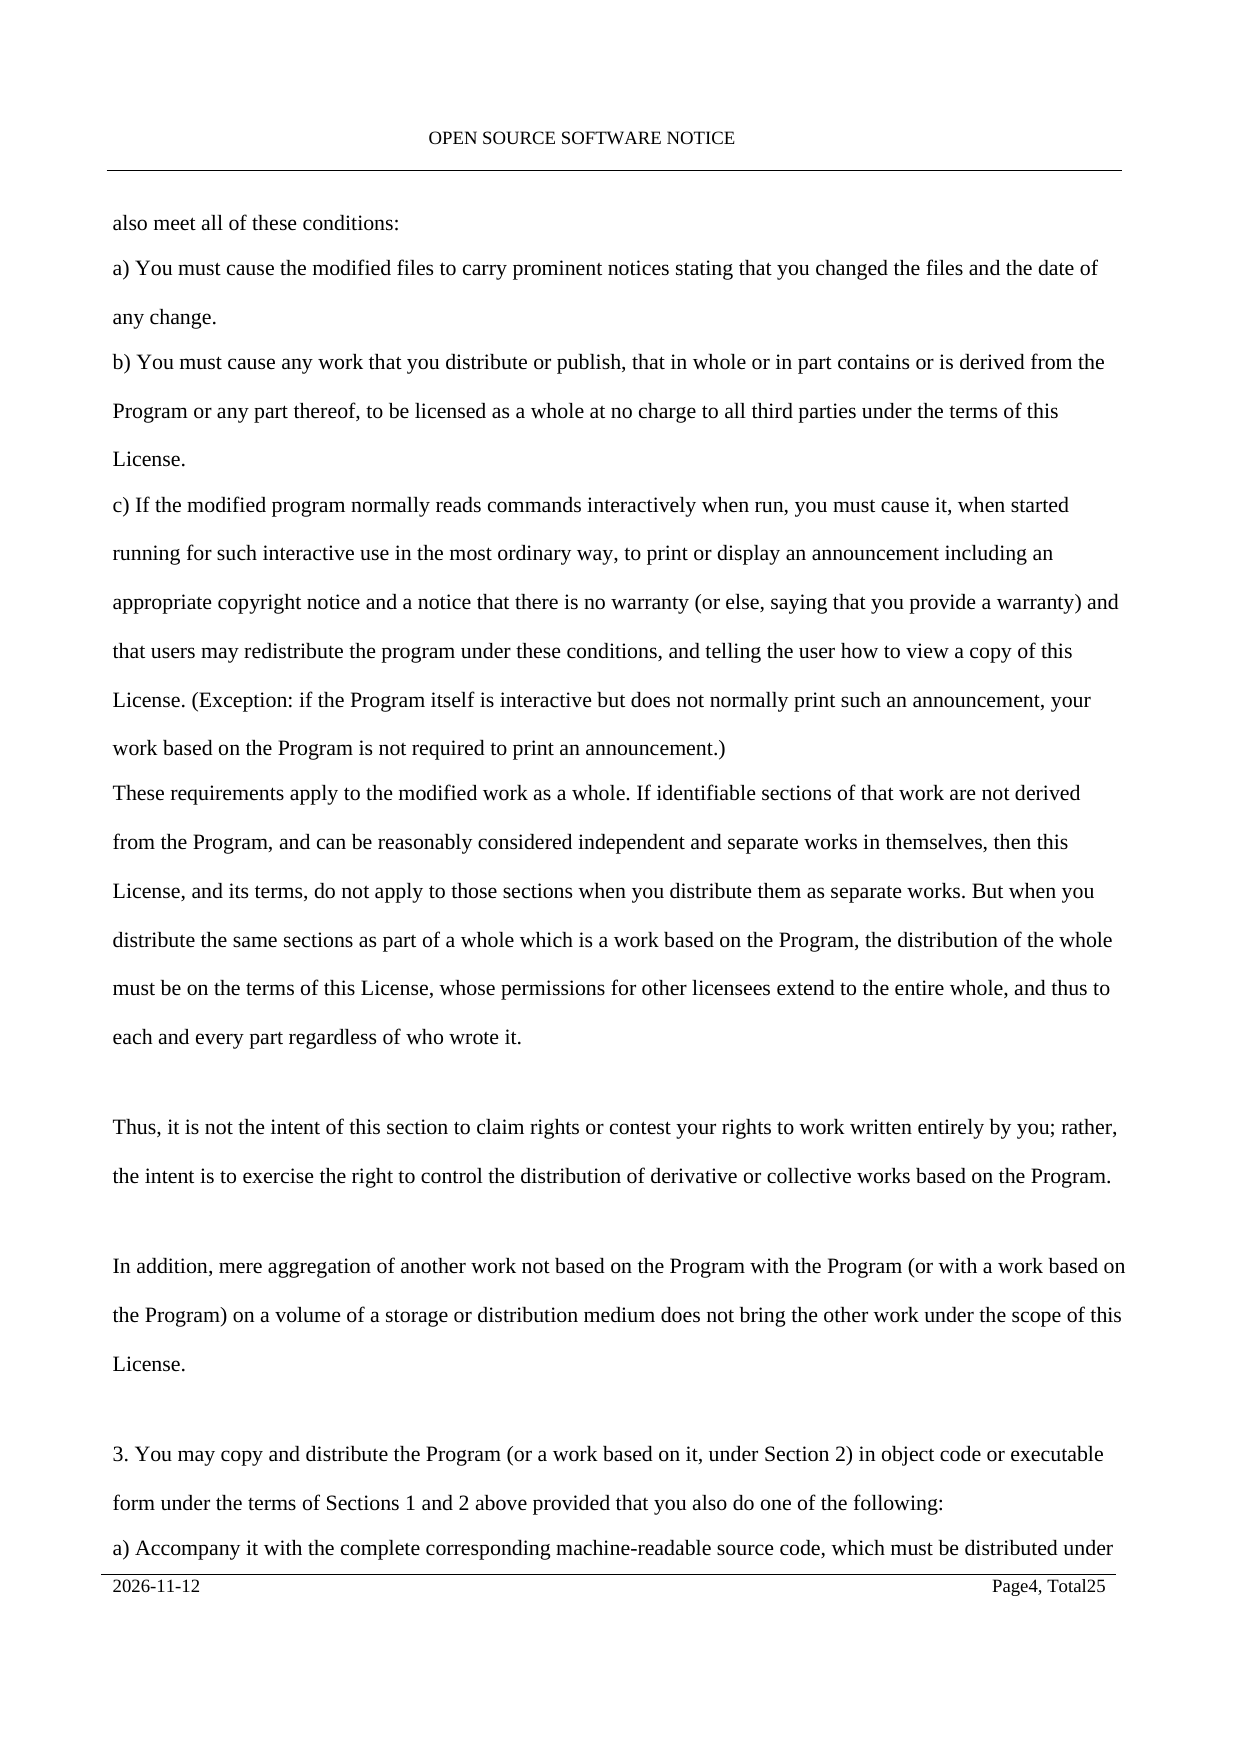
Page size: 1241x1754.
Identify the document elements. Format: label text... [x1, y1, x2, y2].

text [112, 1531, 1128, 1564]
text a) You must cause the modified files to carry prominent notices stating that you changed the files and the date of any change. [112, 251, 1128, 333]
text 3. You may copy and distribute the Program (or a work based on it, under Section 2) in object code or executable form under the terms of Sections 1 and 2 above provided that you also do one of the following: [112, 1437, 1128, 1519]
text These requirements apply to the modified work as a whole. If identifiable sections of that work are not derived from the Program, and can be reasonably considered independent and separate works in themselves, then this License, and its terms, do not apply to those sections when you distribute them as separate works. But when you distribute the same sections as part of a whole which is a work based on the Program, the distribution of the whole must be on the terms of this License, whose permissions for other licensees extend to the entire whole, and thus to each and every part regardless of who wrote it. [112, 777, 1128, 1053]
text b) You must cause any work that you distribute or publish, that in whole or in part contains or is derived from the Program or any part thereof, to be licensed as a whole at no charge to all third parties under the terms of this License. [112, 345, 1128, 475]
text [112, 206, 1128, 239]
text Thus, it is not the intent of this section to claim rights or contest your rights to work written entirely by you; rather, the intent is to exercise the right to control the distribution of derivative or collective works based on the Program. [112, 1111, 1128, 1192]
text c) If the modified program normally reads commands interactively when run, you must cause it, when started running for such interactive use in the most ordinary way, to print or display an announcement including an appropriate copyright notice and a notice that there is no warranty (or else, saying that you provide a warranty) and that users may redistribute the program under these conditions, and telling the user how to view a copy of this License. (Exception: if the Program itself is interactive but does not normally print such an announcement, your work based on the Program is not required to print an announcement.) [112, 488, 1128, 764]
text In addition, mere aggregation of another work not based on the Program with the Program (or with a work based on the Program) on a volume of a storage or distribution medium does not bring the other work under the scope of this License. [112, 1250, 1128, 1380]
